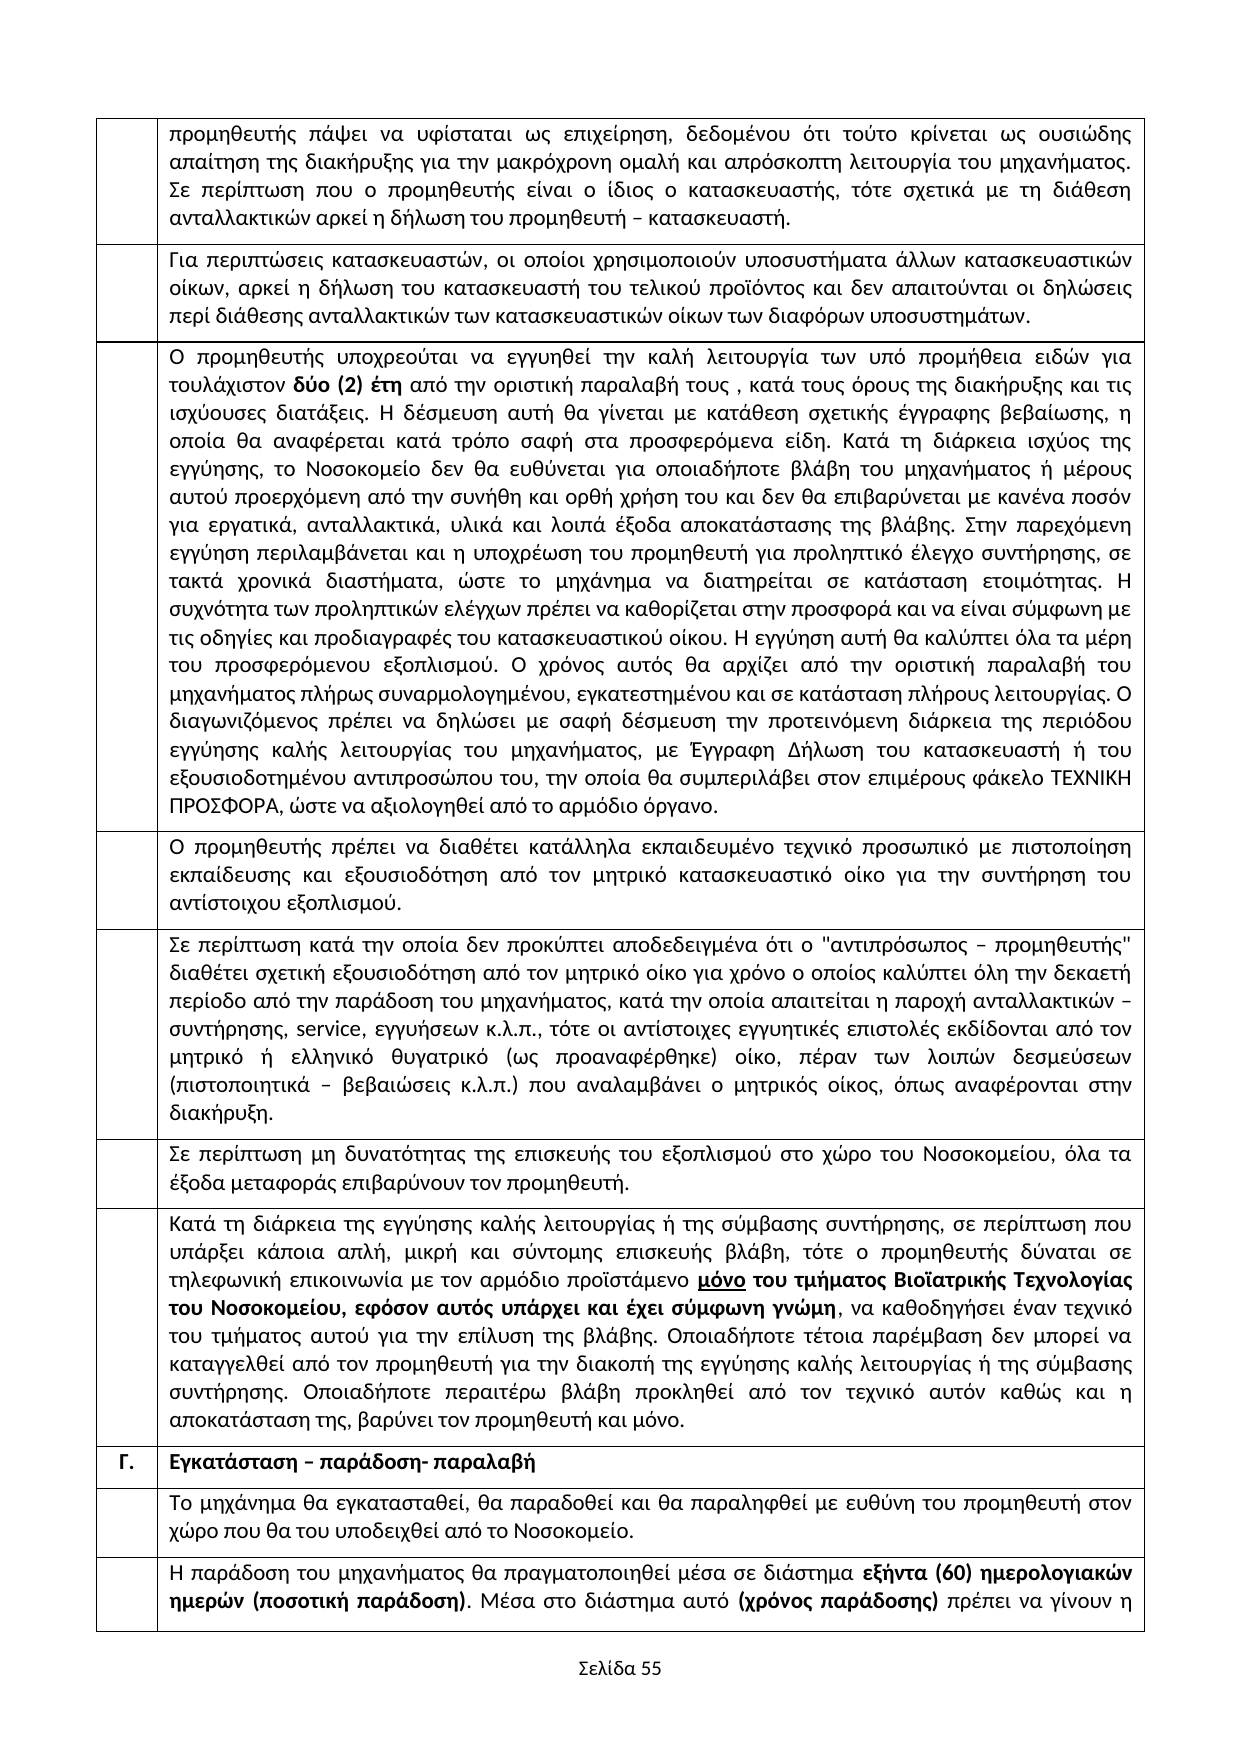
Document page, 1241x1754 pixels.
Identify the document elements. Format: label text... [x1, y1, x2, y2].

table_cell [97, 245, 157, 341]
table_cell [97, 343, 157, 831]
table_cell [158, 119, 1144, 244]
table_cell [97, 1558, 157, 1631]
table_cell [97, 119, 157, 244]
table_cell [97, 1489, 157, 1557]
table_cell Σε περίπτωση κατά την οποία δεν προκύπτει αποδεδειγμένα ότι ο "αντιπρόσωπος – προμηθευτής" διαθέτει σχετική εξουσιοδότηση από τον μητρικό οίκο για χρόνο ο οποίος καλύπτει όλη την δεκαετή περίοδο από την παράδοση του μηχανήματος, κατά την οποία απαιτείται η παροχή ανταλλακτικών – συντήρησης, service, εγγυήσεων κ.λ.π., τότε οι αντίστοιχες εγγυητικές επιστολές εκδίδονται από τον μητρικό ή ελληνικό θυγατρικό (ως προαναφέρθηκε) οίκο, πέραν των λοιπών δεσμεύσεων (πιστοποιητικά – βεβαιώσεις κ.λ.π.) που αναλαμβάνει ο μητρικός οίκος, όπως αναφέρονται στην διακήρυξη. [158, 930, 1144, 1138]
table_cell [97, 1140, 157, 1208]
table_cell Ο προμηθευτής πρέπει να διαθέτει κατάλληλα εκπαιδευμένο τεχνικό προσωπικό με πιστοποίηση εκπαίδευσης και εξουσιοδότηση από τον μητρικό κατασκευαστικό οίκο για την συντήρηση του αντίστοιχου εξοπλισμού. [158, 832, 1144, 929]
table_cell Σε περίπτωση μη δυνατότητας της επισκευής του εξοπλισμού στο χώρο του Νοσοκομείου, όλα τα έξοδα μεταφοράς επιβαρύνουν τον προμηθευτή. [158, 1140, 1144, 1208]
table_cell Για περιπτώσεις κατασκευαστών, οι οποίοι χρησιμοποιούν υποσυστήματα άλλων κατασκευαστικών οίκων, αρκεί η δήλωση του κατασκευαστή του τελικού προϊόντος και δεν απαιτούνται οι δηλώσεις περί διάθεσης ανταλλακτικών των κατασκευαστικών οίκων των διαφόρων υποσυστημάτων. [158, 245, 1144, 341]
table_cell [97, 832, 157, 929]
table_cell Το μηχάνημα θα εγκατασταθεί, θα παραδοθεί και θα παραληφθεί με ευθύνη του προμηθευτή στον χώρο που θα του υποδειχθεί από το Νοσοκομείο. [158, 1489, 1144, 1557]
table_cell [158, 1558, 1144, 1631]
table_cell Γ. [97, 1447, 157, 1487]
table_cell [97, 930, 157, 1138]
table_cell Ο προμηθευτής υποχρεούται να εγγυηθεί την καλή λειτουργία των υπό προμήθεια ειδών για τουλάχιστον δύο (2) έτη από την οριστική παραλαβή τους , κατά τους όρους της διακήρυξης και τις ισχύουσες διατάξεις. Η δέσμευση αυτή θα γίνεται με κατάθεση σχετικής έγγραφης βεβαίωσης, η οποία θα αναφέρεται κατά τρόπο σαφή στα προσφερόμενα είδη. Κατά τη διάρκεια ισχύος της εγγύησης, το Νοσοκομείο δεν θα ευθύνεται για οποιαδήποτε βλάβη του μηχανήματος ή μέρους αυτού προερχόμενη από την συνήθη και ορθή χρήση του και δεν θα επιβαρύνεται με κανένα ποσόν για εργατικά, ανταλλακτικά, υλικά και λοιπά έξοδα αποκατάστασης της βλάβης. Στην παρεχόμενη εγγύηση περιλαμβάνεται και η υποχρέωση του προμηθευτή για προληπτικό έλεγχο συντήρησης, σε τακτά χρονικά διαστήματα, ώστε το μηχάνημα να διατηρείται σε κατάσταση ετοιμότητας. Η συχνότητα των προληπτικών ελέγχων πρέπει να καθορίζεται στην προσφορά και να είναι σύμφωνη με τις οδηγίες και προδιαγραφές του κατασκευαστικού οίκου. Η εγγύηση αυτή θα καλύπτει όλα τα μέρη του προσφερόμενου εξοπλισμού. Ο χρόνος αυτός θα αρχίζει από την οριστική παραλαβή του μηχανήματος πλήρως συναρμολογημένου, εγκατεστημένου και σε κατάσταση πλήρους λειτουργίας. Ο διαγωνιζόμενος πρέπει να δηλώσει με σαφή δέσμευση την προτεινόμενη διάρκεια της περιόδου εγγύησης καλής λειτουργίας του μηχανήματος, με Έγγραφη Δήλωση του κατασκευαστή ή του εξουσιοδοτημένου αντιπροσώπου του, την οποία θα συμπεριλάβει στον επιμέρους φάκελο ΤΕΧΝΙΚΗ ΠΡΟΣΦΟΡΑ, ώστε να αξιολογηθεί από το αρμόδιο όργανο. [158, 343, 1144, 831]
table_cell Κατά τη διάρκεια της εγγύησης καλής λειτουργίας ή της σύμβασης συντήρησης, σε περίπτωση που υπάρξει κάποια απλή, μικρή και σύντομης επισκευής βλάβη, τότε ο προμηθευτής δύναται σε τηλεφωνική επικοινωνία με τον αρμόδιο προϊστάμενο μόνο του τμήματος Βιοϊατρικής Τεχνολογίας του Νοσοκομείου, εφόσον αυτός υπάρχει και έχει σύμφωνη γνώμη, να καθοδηγήσει έναν τεχνικό του τμήματος αυτού για την επίλυση της βλάβης. Οποιαδήποτε τέτοια παρέμβαση δεν μπορεί να καταγγελθεί από τον προμηθευτή για την διακοπή της εγγύησης καλής λειτουργίας ή της σύμβασης συντήρησης. Οποιαδήποτε περαιτέρω βλάβη προκληθεί από τον τεχνικό αυτόν καθώς και η αποκατάσταση της, βαρύνει τον προμηθευτή και μόνο. [158, 1209, 1144, 1446]
table_cell Εγκατάσταση – παράδοση- παραλαβή [158, 1447, 1144, 1487]
table_cell [97, 1209, 157, 1446]
